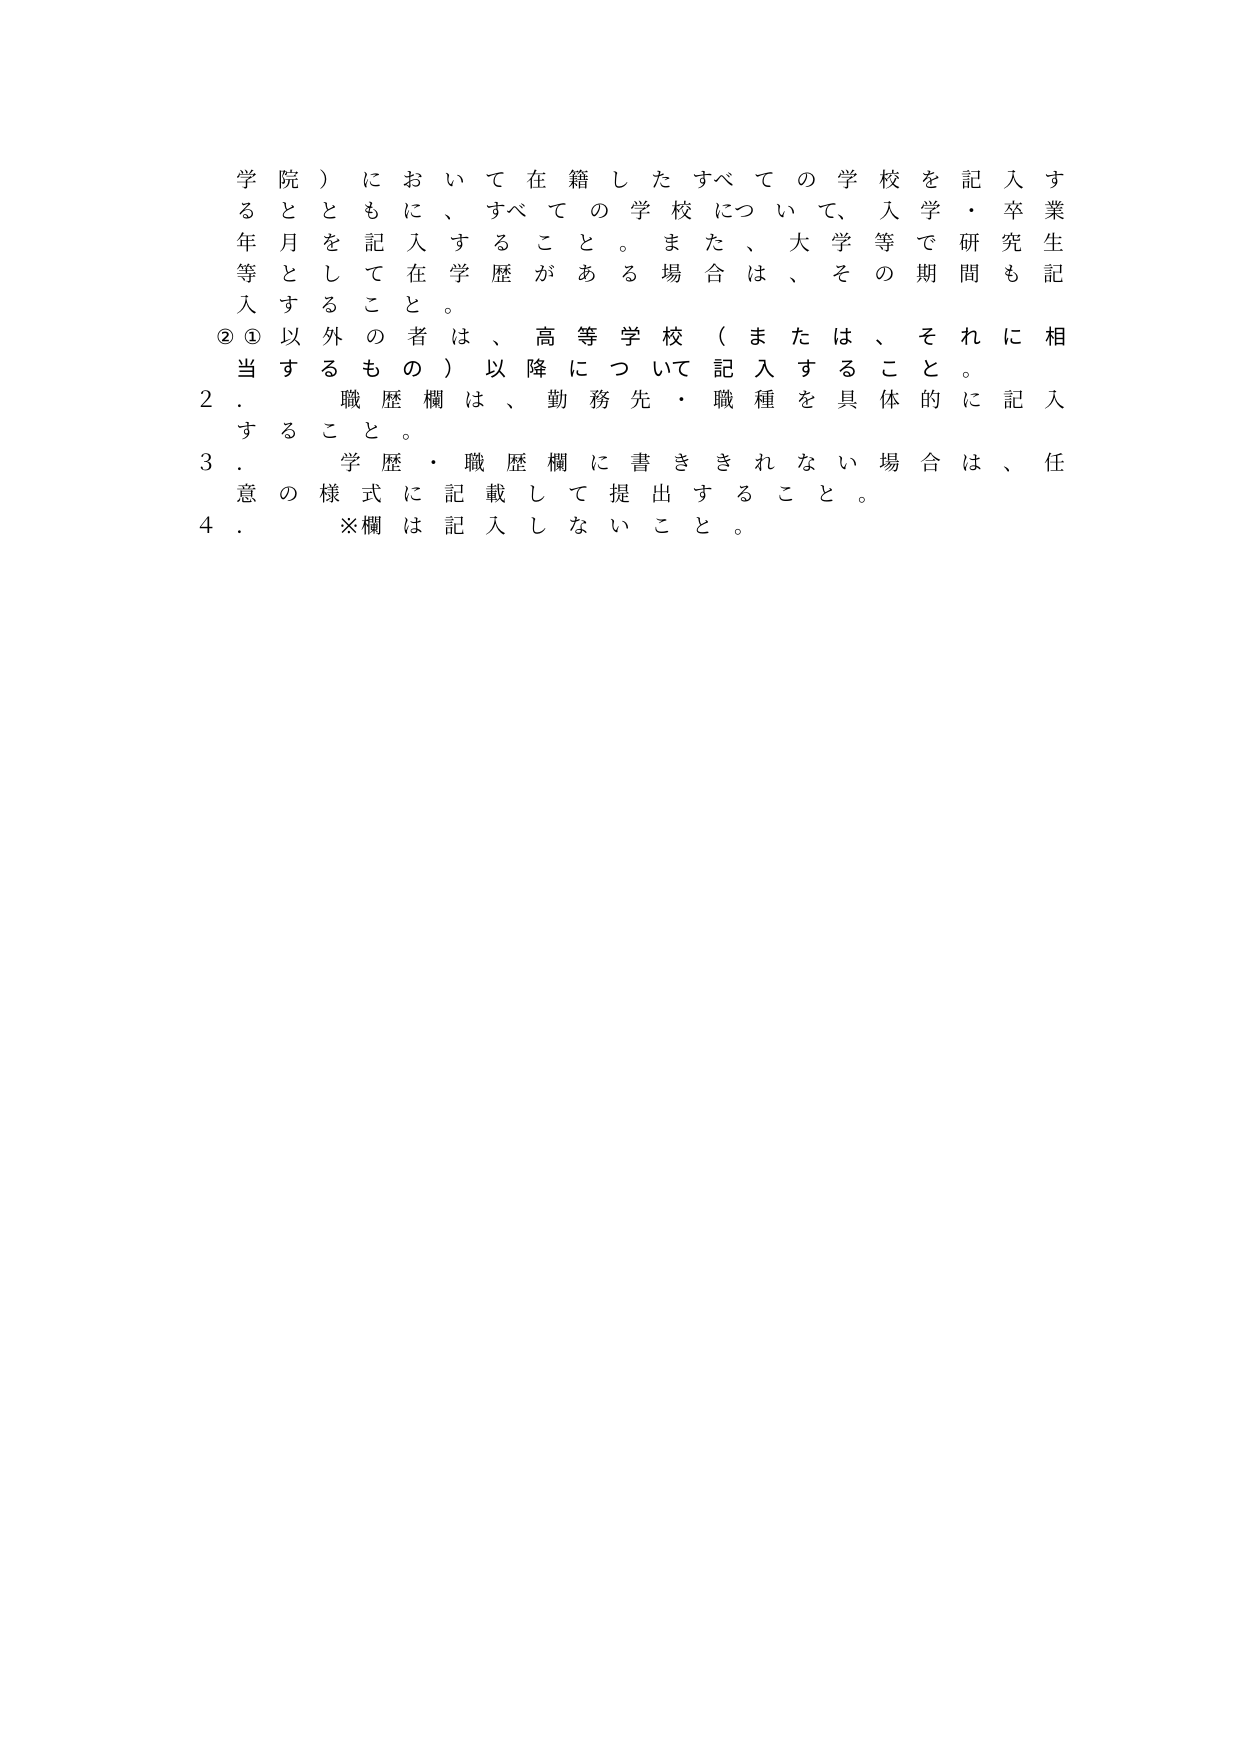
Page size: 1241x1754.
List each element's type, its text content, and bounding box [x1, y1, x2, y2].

list 職歴欄は、勤務先・職種を具体的に記入すること。 [176, 383, 1086, 446]
list ※欄は記入しないこと。 [176, 508, 1086, 540]
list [197, 162, 1086, 320]
list 学歴・職歴欄に書ききれない場合は、任意の様式に記載して提出すること。 [176, 446, 1086, 508]
list ①以外の者は、高等学校（または、それに相当するもの）以降について記入すること。 [197, 320, 1086, 383]
